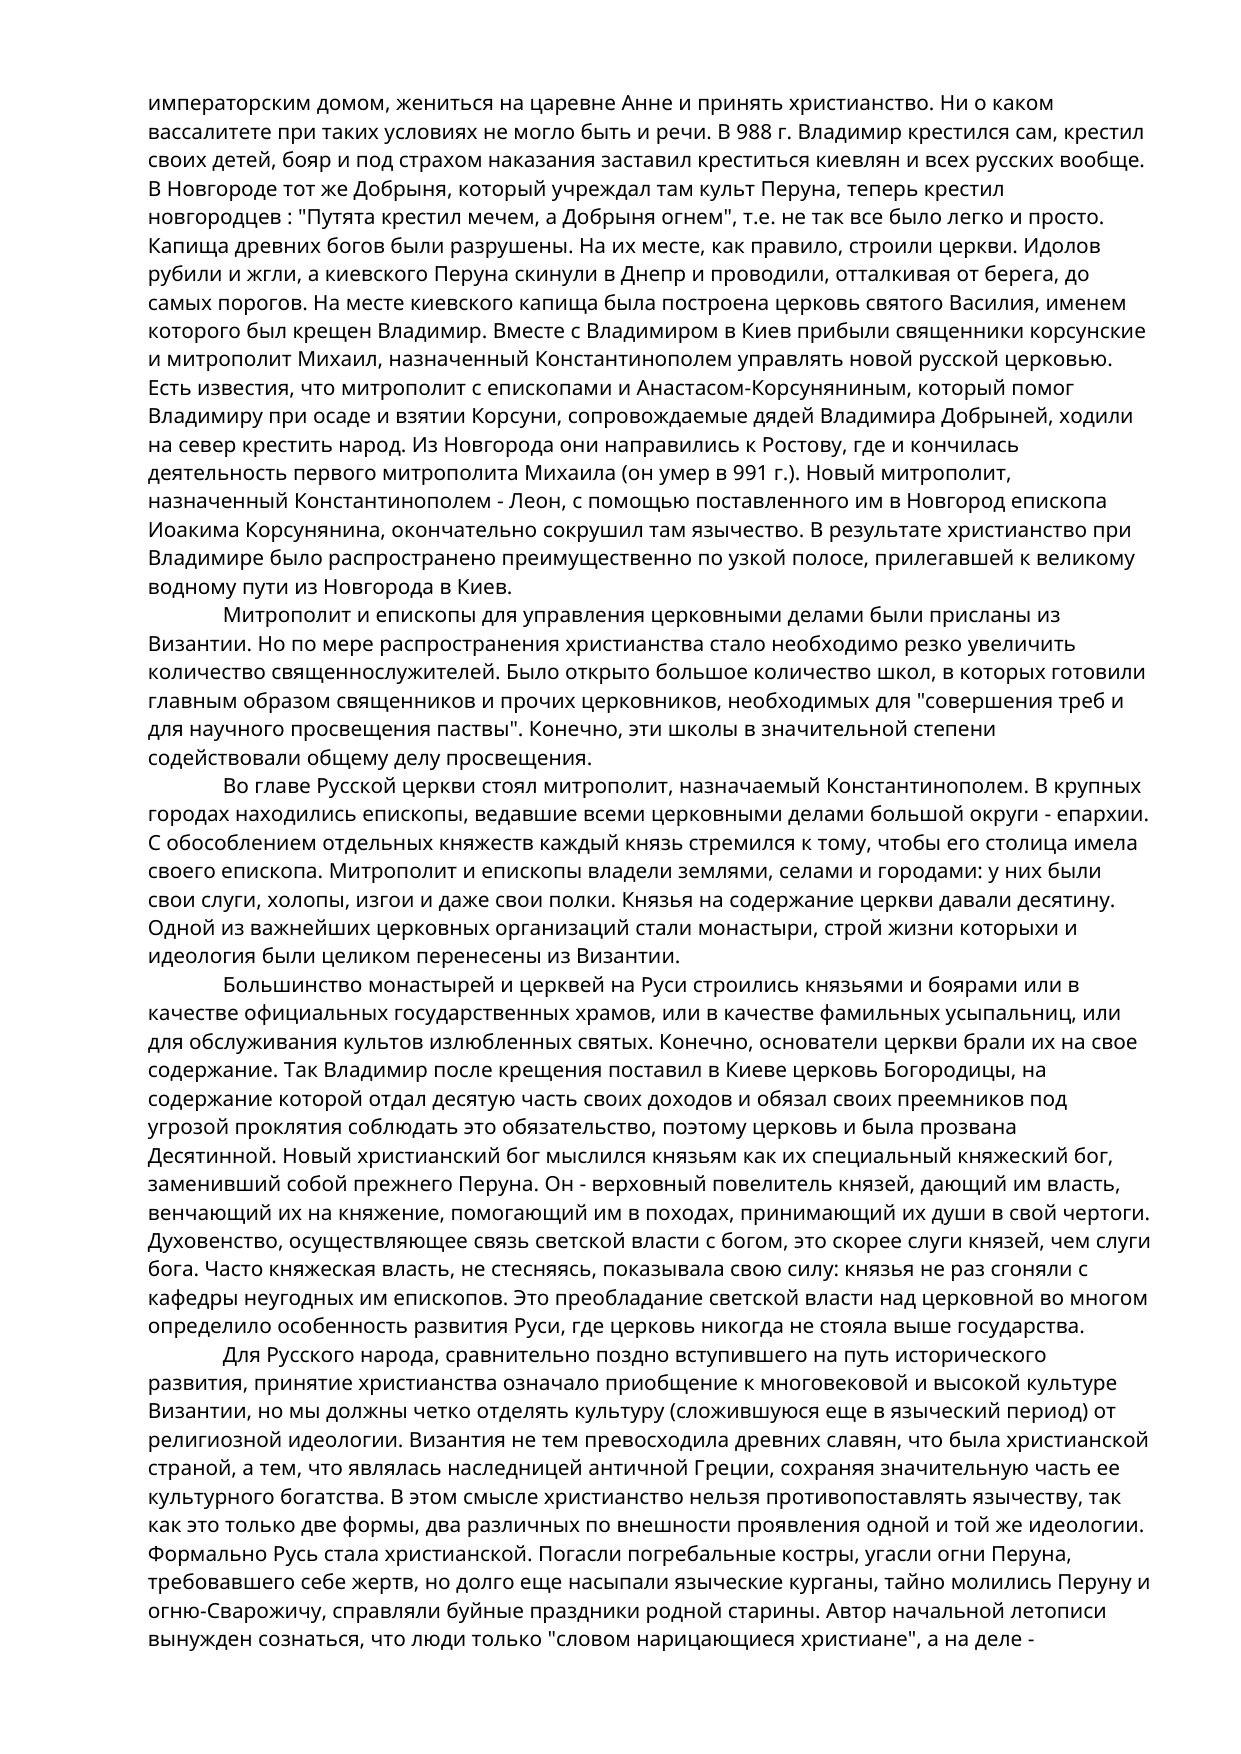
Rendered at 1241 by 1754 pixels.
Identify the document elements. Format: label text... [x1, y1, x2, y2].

text Большинство монастырей и церквей на Руси строились князьями и боярами или в качестве официальных государственных храмов, или в качестве фамильных усыпальниц, или для обслуживания культов излюбленных святых. Конечно, основатели церкви брали их на свое содержание. Так Владимир после крещения поставил в Киеве церковь Богородицы, на содержание которой отдал десятую часть своих доходов и обязал своих преемников под угрозой проклятия соблюдать это обязательство, поэтому церковь и была прозвана Десятинной. Новый христианский бог мыслился князьям как их специальный княжеский бог, заменивший собой прежнего Перуна. Он - верховный повелитель князей, дающий им власть, венчающий их на княжение, помогающий им в походах, принимающий их души в свой чертоги. Духовенство, осуществляющее связь светской власти с богом, это скорее слуги князей, чем слуги бога. Часто княжеская власть, не стесняясь, показывала свою силу: князья не раз сгоняли с кафедры неугодных им епископов. Это преобладание светской власти над церковной во многом определило особенность развития Руси, где церковь никогда не стояла выше государства. [148, 970, 1152, 1340]
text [148, 1340, 1152, 1653]
text Во главе Русской церкви стоял митрополит, назначаемый Константинополем. В крупных городах находились епископы, ведавшие всеми церковными делами большой округи - епархии. С обособлением отдельных княжеств каждый князь стремился к тому, чтобы его столица имела своего епископа. Митрополит и епископы владели землями, селами и городами: у них были свои слуги, холопы, изгои и даже свои полки. Князья на содержание церкви давали десятину. Одной из важнейших церковных организаций стали монастыри, строй жизни которыхи и идеология были целиком перенесены из Византии. [148, 771, 1152, 970]
text Митрополит и епископы для управления церковными делами были присланы из Византии. Но по мере распространения христианства стало необходимо резко увеличить количество священнослужителей. Было открыто большое количество школ, в которых готовили главным образом священников и прочих церковников, необходимых для "совершения треб и для научного просвещения паствы". Конечно, эти школы в значительной степени содействовали общему делу просвещения. [148, 600, 1152, 771]
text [148, 88, 1152, 600]
